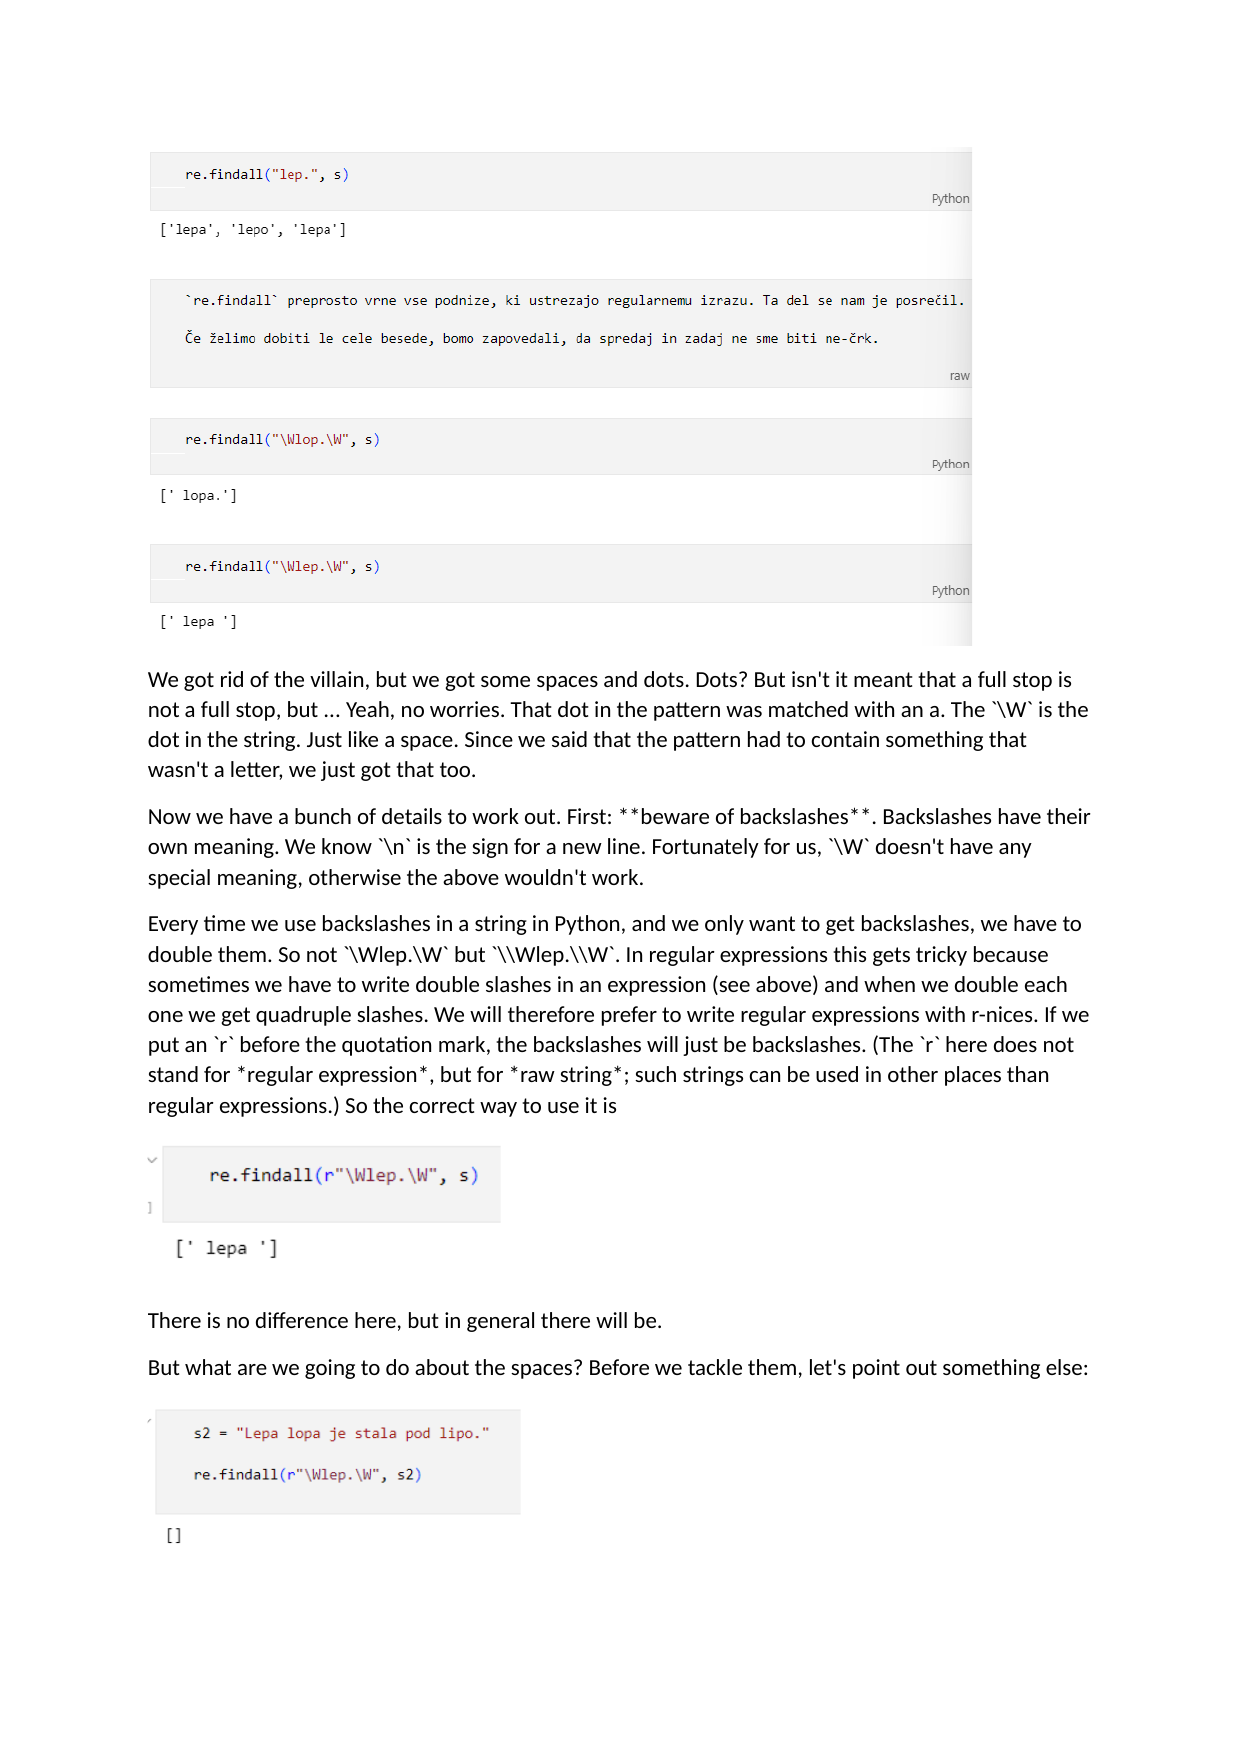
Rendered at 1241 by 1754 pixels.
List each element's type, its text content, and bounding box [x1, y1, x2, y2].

text Now we have a bunch of details to work out. First: **beware of backslashes**. Backslashes have their own meaning. We know `\n` is the sign for a new line. Fortunately for us, `\W` doesn't have any special meaning, otherwise the above wouldn't work. [148, 802, 1093, 891]
text There is no difference here, but in general there will be. [148, 1306, 1093, 1334]
text We got rid of the villain, but we got some spaces and dots. Dots? But isn't it meant that a full stop is not a full stop, but ... Yeah, no worries. That dot in the pattern was matched with an a. The `\W` is the dot in the string. Just like a space. Since we said that the pattern had to contain something that wasn't a letter, we just got that too. [148, 665, 1093, 783]
text But what are we going to do about the spaces? Before we tackle them, let's point out something else: [148, 1353, 1093, 1381]
picture [147, 1137, 501, 1288]
picture [147, 147, 973, 646]
text Every time we use backslashes in a string in Python, and we only want to get backslashes, we have to double them. So not `\Wlep.\W` but `\\Wlep.\\W`. In regular expressions this gets tricky because sometimes we have to write double slashes in an expression (see above) and when we double each one we get quadruple slashes. We will therefore prefer to write regular expressions with r-nices. If we put an `r` before the quotation mark, the backslashes will just be backslashes. (The `r` here does not stand for *regular expression*, but for *raw string*; such strings can be used in other places than regular expressions.) So the correct way to use it is [148, 909, 1093, 1119]
picture [147, 1400, 521, 1577]
